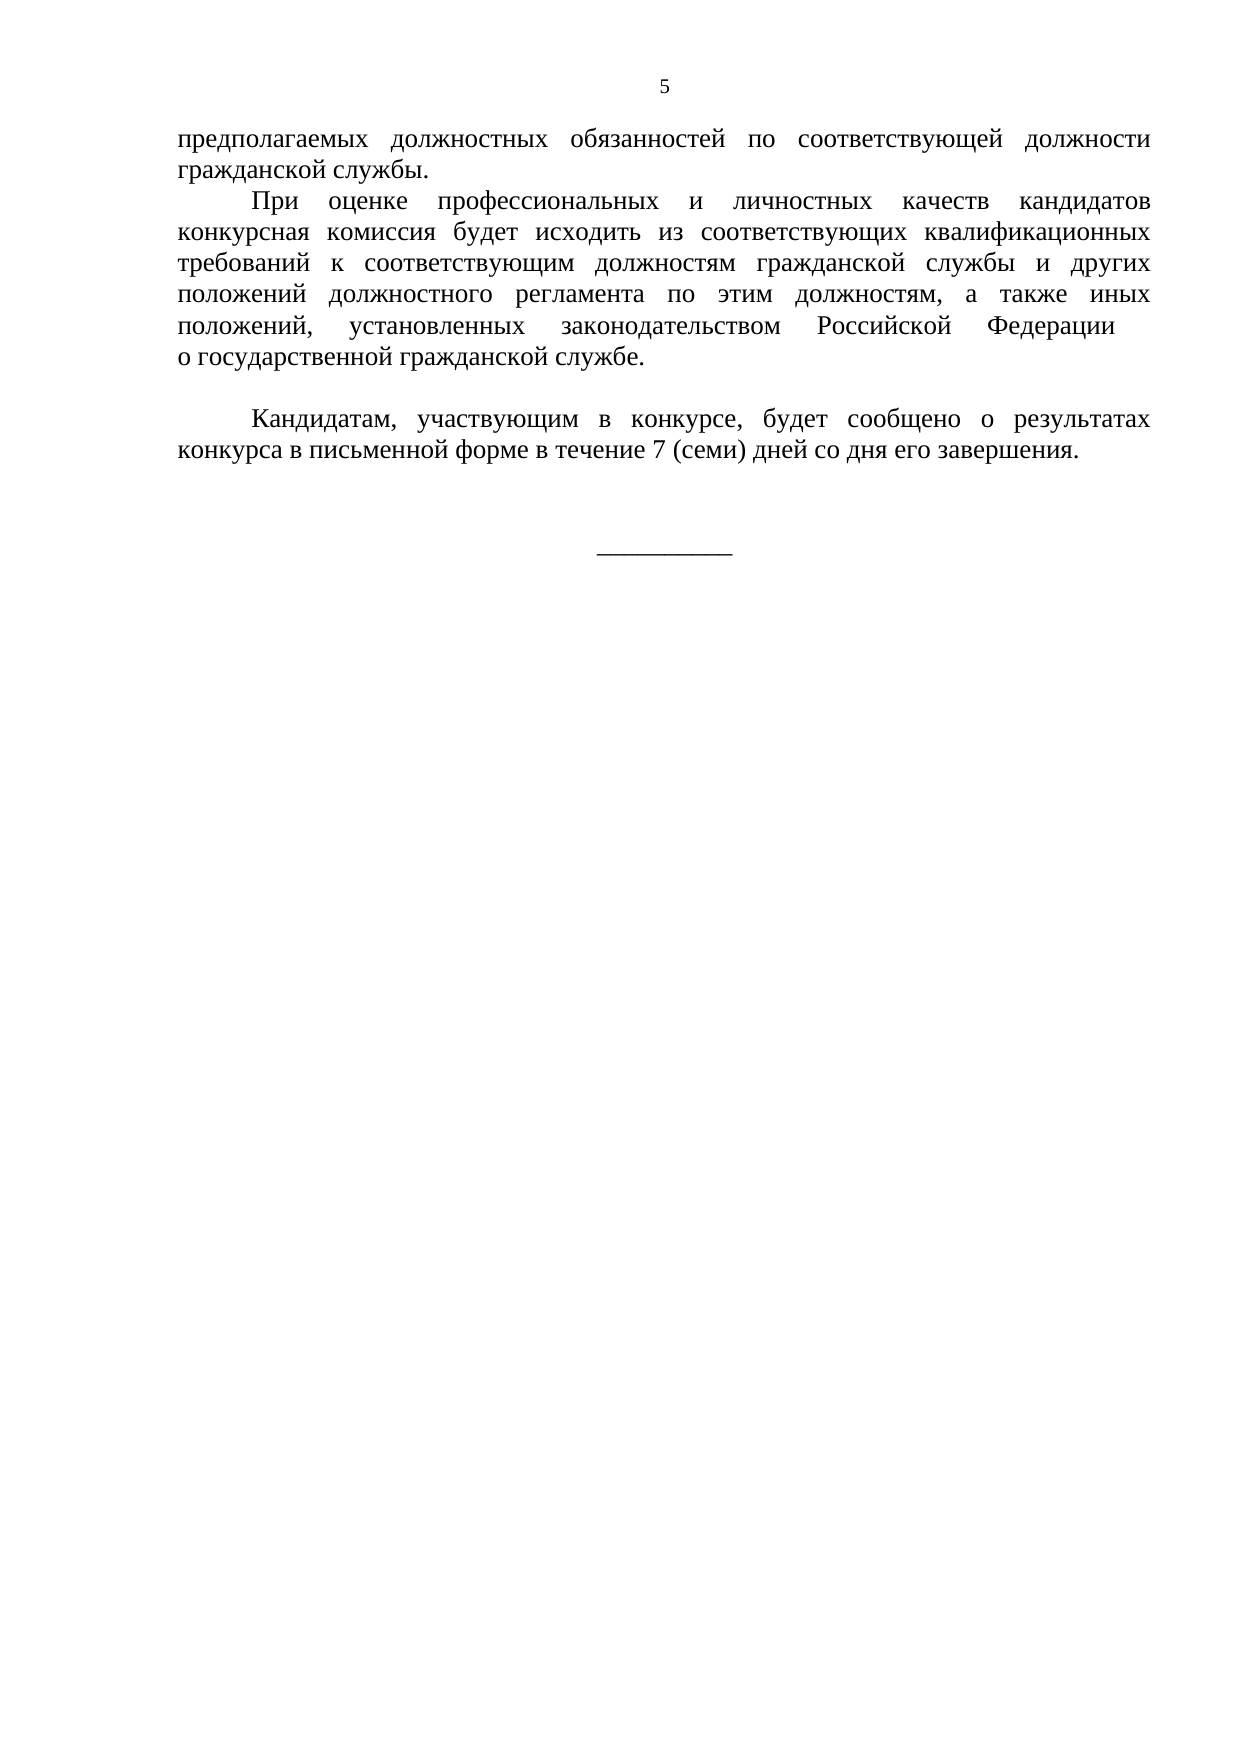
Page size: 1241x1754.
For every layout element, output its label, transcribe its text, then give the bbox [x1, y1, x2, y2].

text При оценке профессиональных и личностных качеств кандидатов конкурсная комиссия будет исходить из соответствующих квалификационных требований к соответствующим должностям гражданской службы и других положений должностного регламента по этим должностям, а также иных положений, установленных законодательством Российской Федерации о государственной гражданской службе. [177, 184, 1152, 371]
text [177, 122, 1152, 184]
text Кандидатам, участвующим в конкурсе, будет сообщено о результатах конкурса в письменной форме в течение 7 (семи) дней со дня его завершения. [177, 402, 1152, 464]
text __________ [177, 527, 1152, 558]
